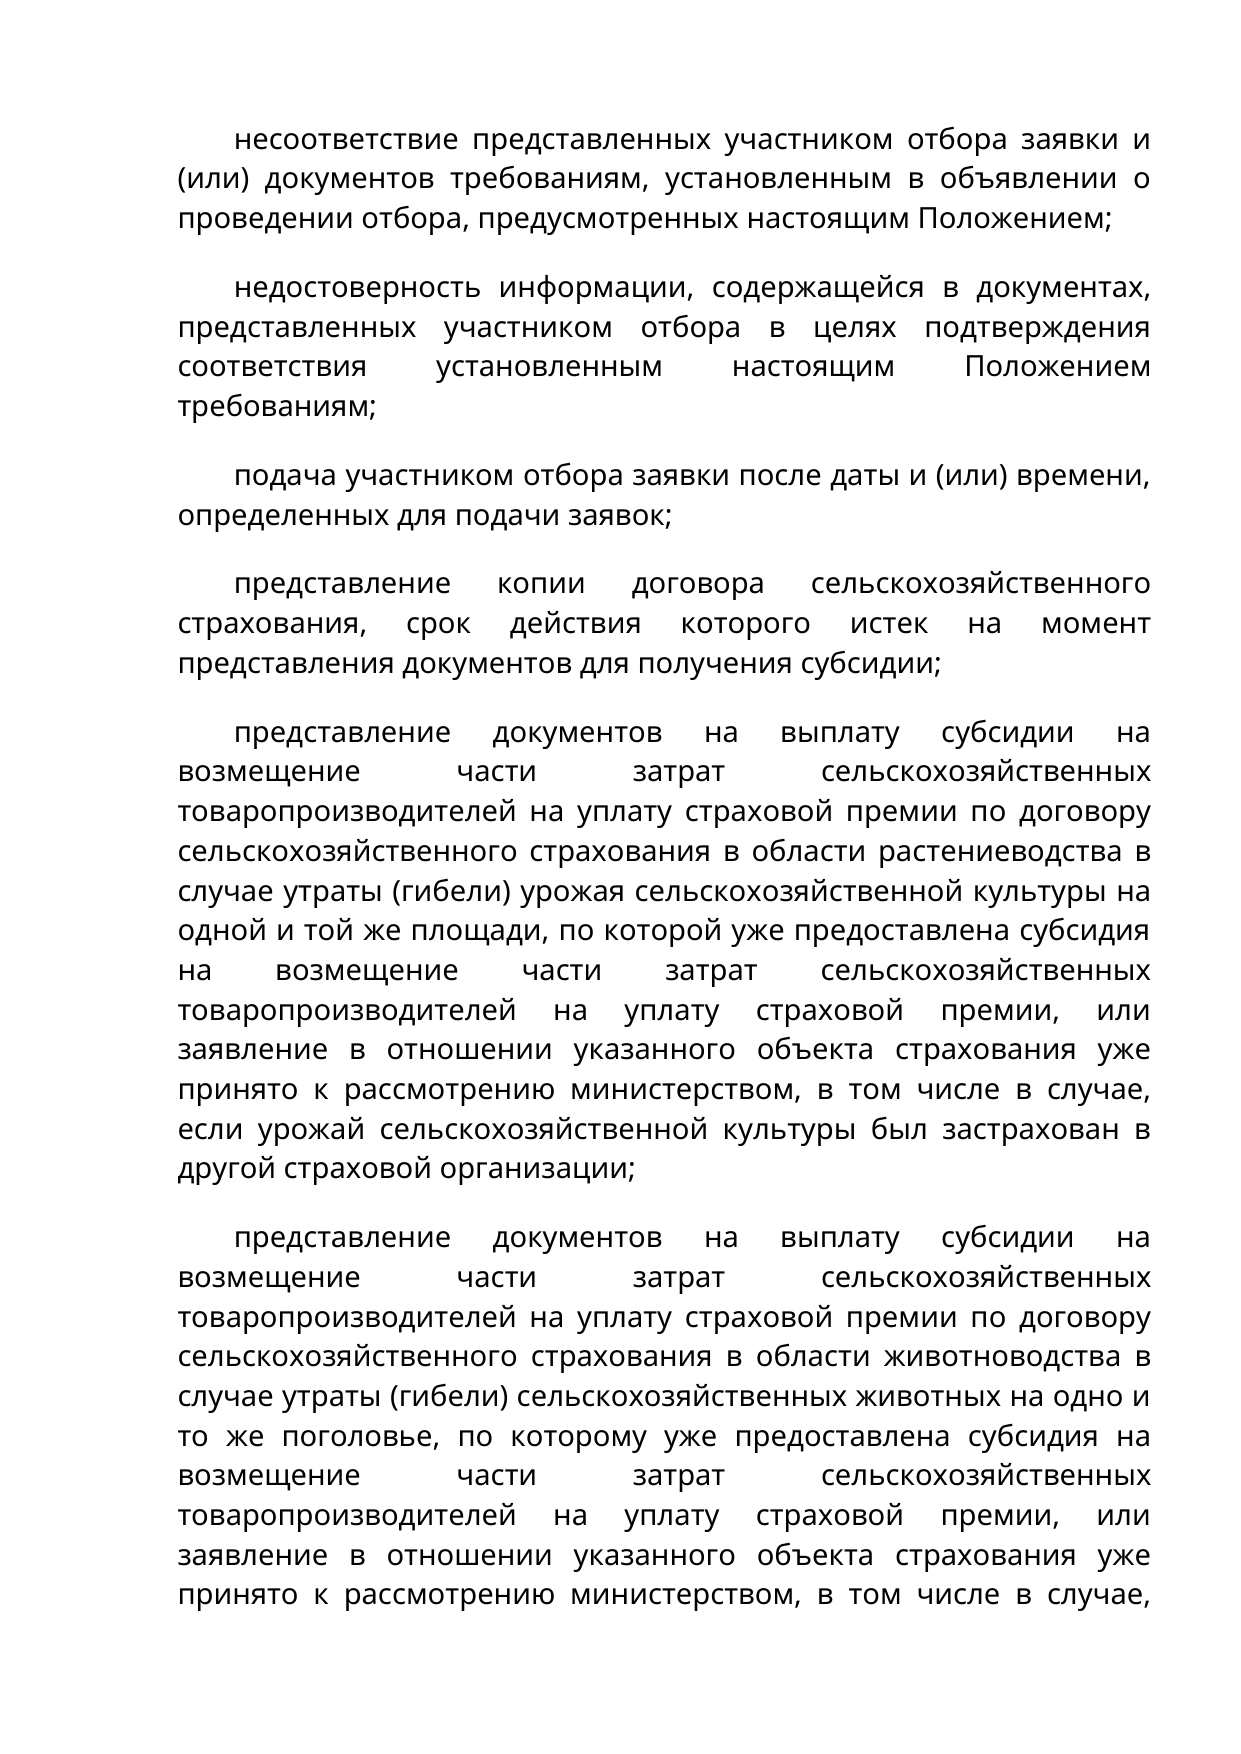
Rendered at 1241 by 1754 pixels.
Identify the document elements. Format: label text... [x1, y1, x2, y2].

text подача участником отбора заявки после даты и (или) времени, определенных для подачи заявок; [177, 454, 1152, 534]
text представление документов на выплату субсидии на возмещение части затрат сельскохозяйственных товаропроизводителей на уплату страховой премии по договору сельскохозяйственного страхования в области растениеводства в случае утраты (гибели) урожая сельскохозяйственной культуры на одной и той же площади, по которой уже предоставлена субсидия на возмещение части затрат сельскохозяйственных товаропроизводителей на уплату страховой премии, или заявление в отношении указанного объекта страхования уже принято к рассмотрению министерством, в том числе в случае, если урожай сельскохозяйственной культуры был застрахован в другой страховой организации; [177, 711, 1152, 1187]
text несоответствие представленных участником отбора заявки и (или) документов требованиям, установленным в объявлении о проведении отбора, предусмотренных настоящим Положением; [177, 118, 1152, 237]
text представление копии договора сельскохозяйственного страхования, срок действия которого истек на момент представления документов для получения субсидии; [177, 563, 1152, 682]
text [177, 1216, 1152, 1613]
text недостоверность информации, содержащейся в документах, представленных участником отбора в целях подтверждения соответствия установленным настоящим Положением требованиям; [177, 266, 1152, 425]
